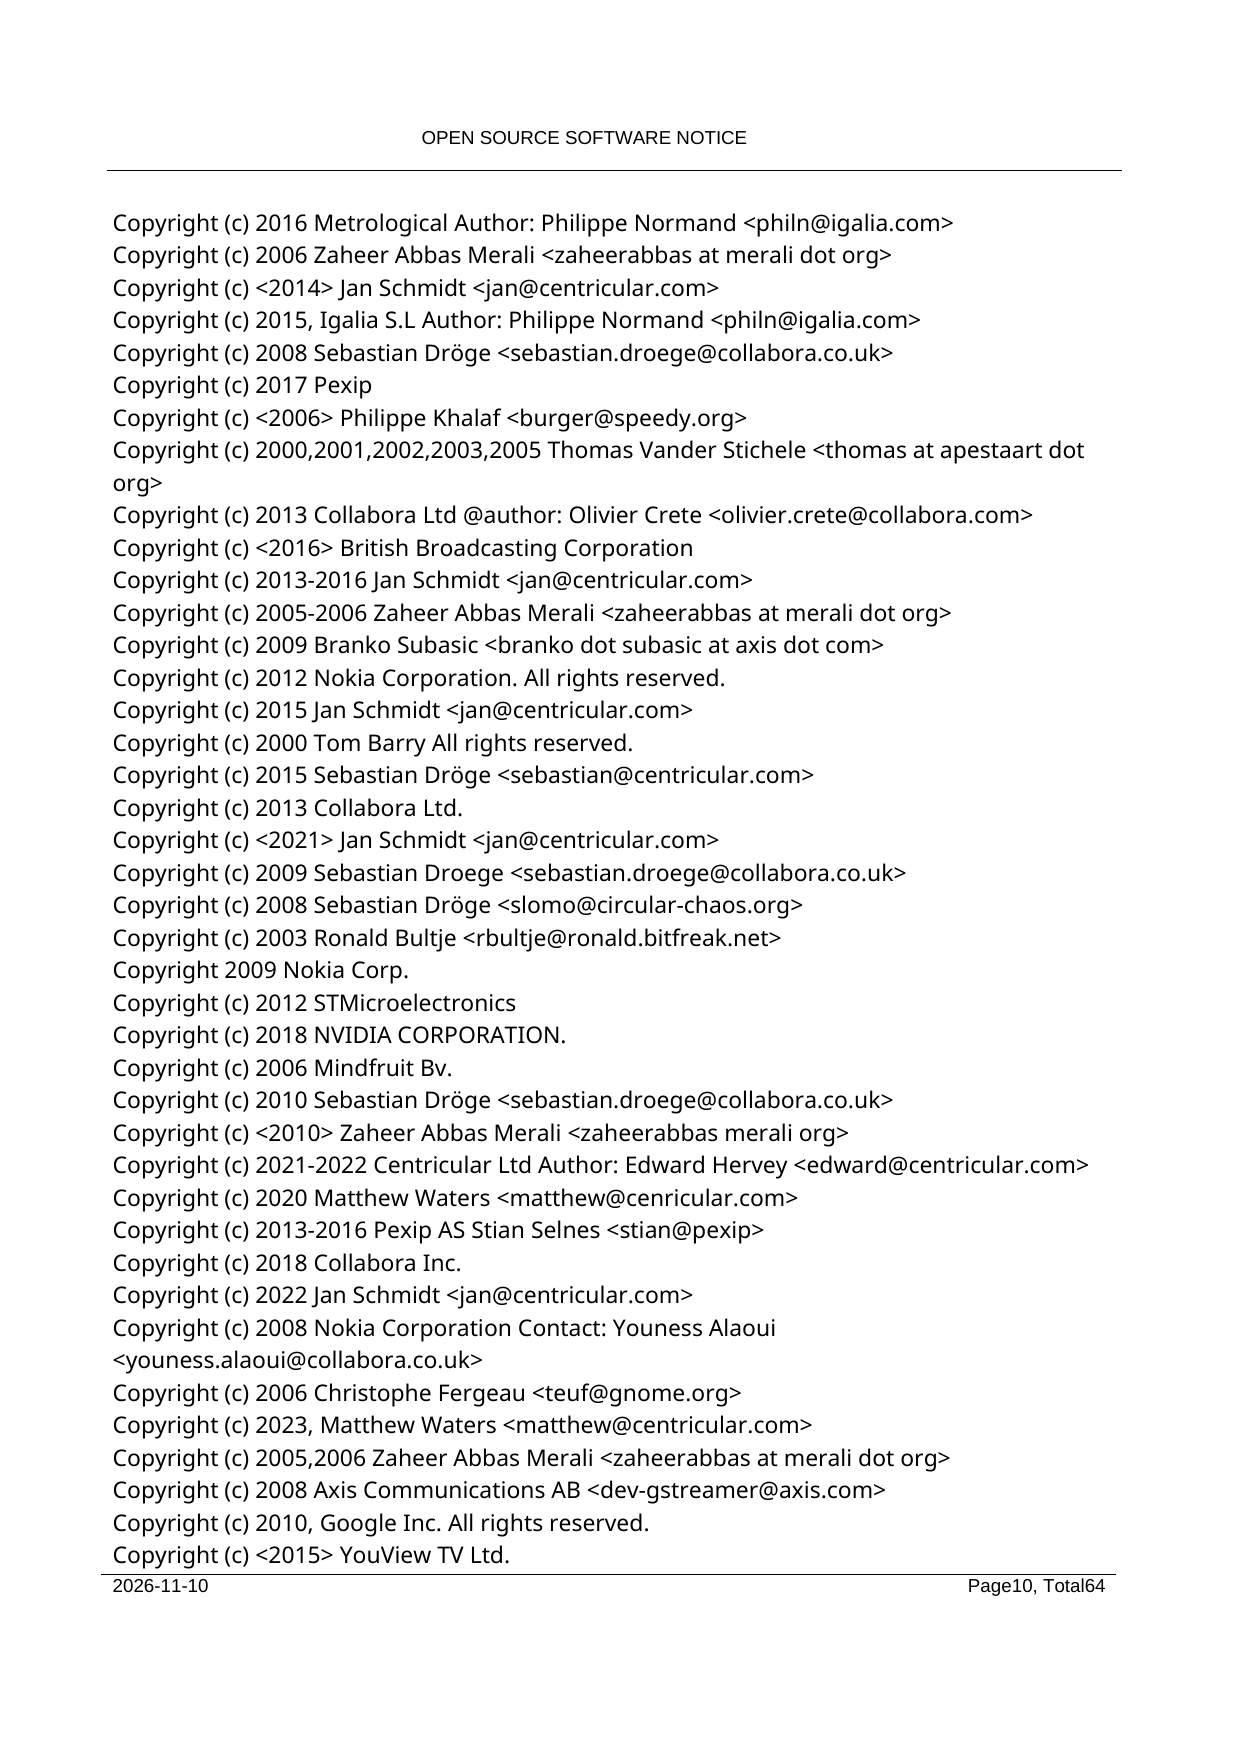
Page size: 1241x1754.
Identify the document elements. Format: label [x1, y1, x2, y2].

text [112, 206, 1128, 1571]
